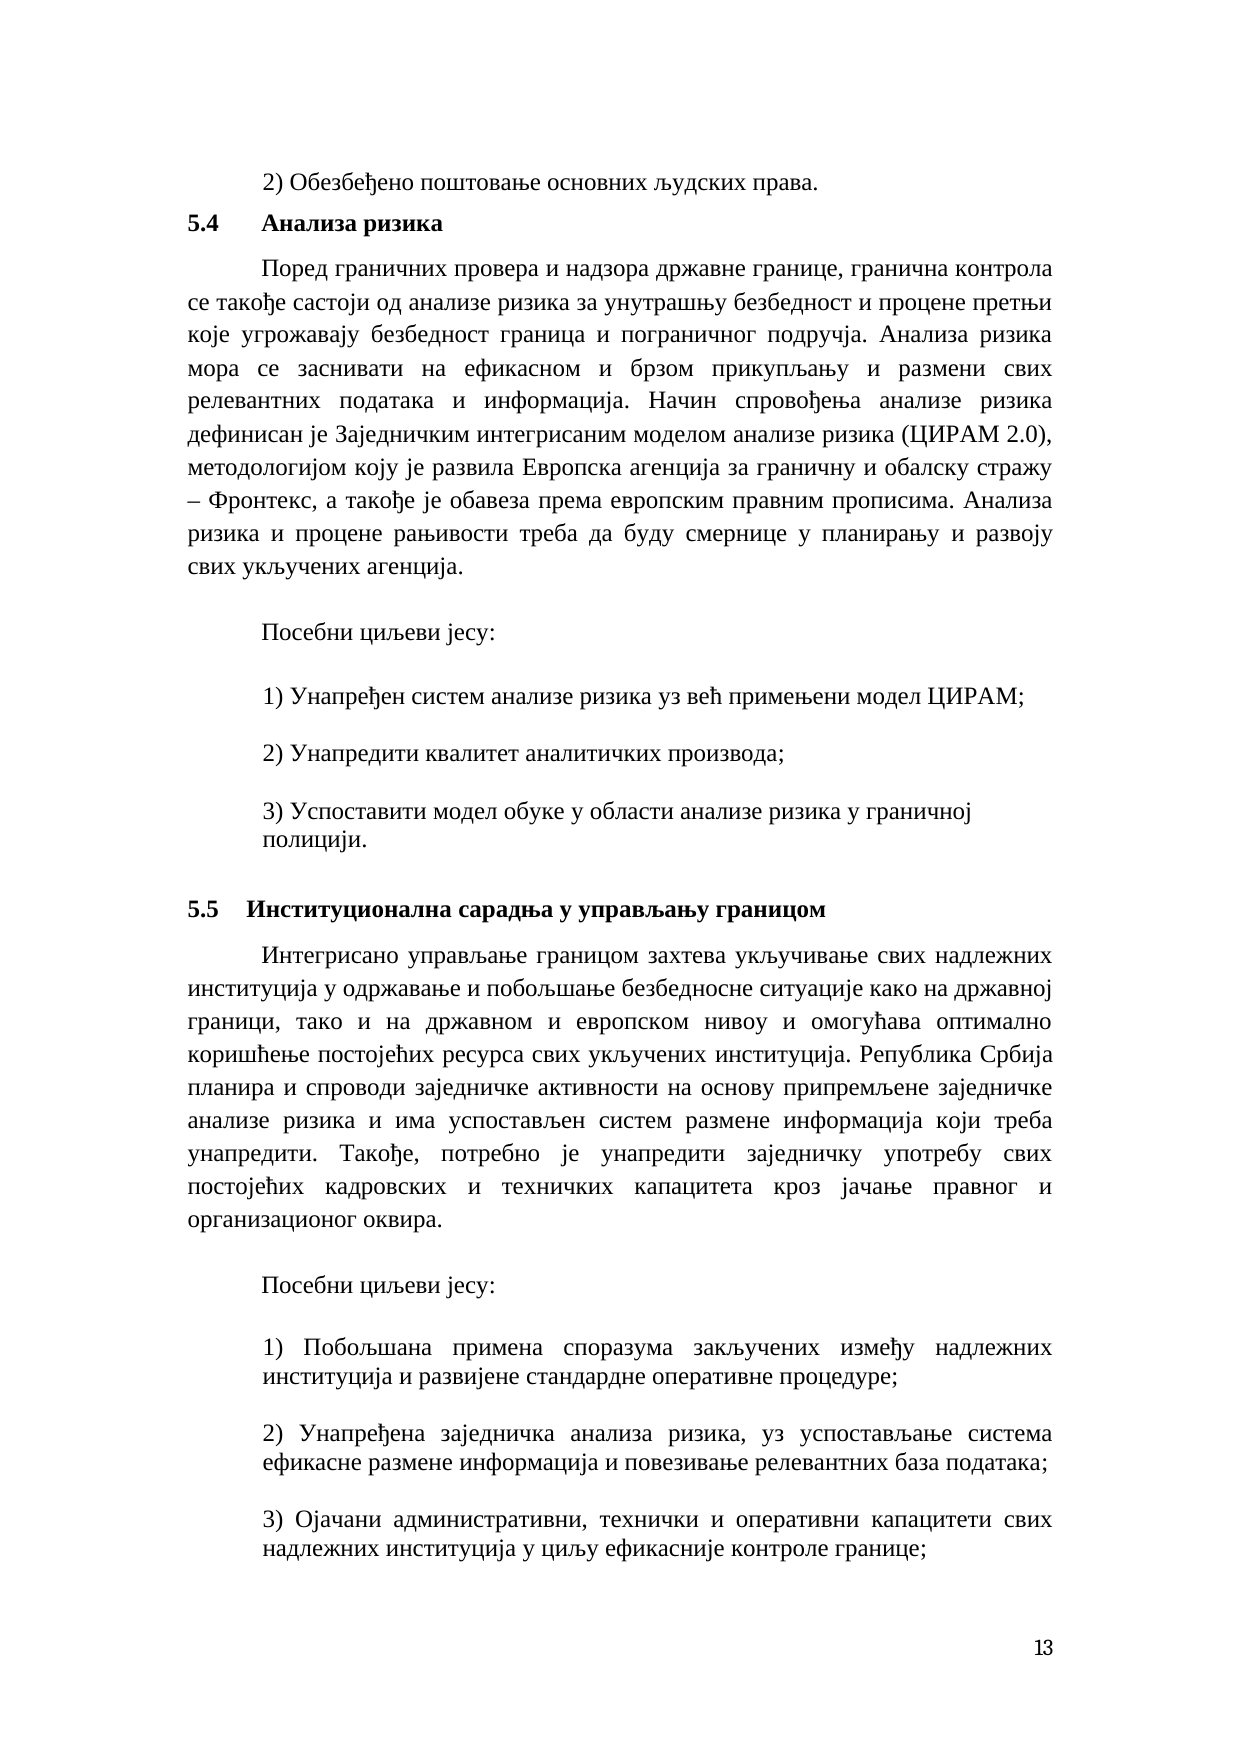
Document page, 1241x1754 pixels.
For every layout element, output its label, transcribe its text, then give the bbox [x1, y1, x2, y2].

list 3) Ојачани административни, технички и оперативни капацитети свих надлежних институција у циљу ефикасније контроле границе; [262, 1504, 1053, 1562]
subtitle Анализа ризика [187, 208, 1053, 237]
list Интегрисано управљање границом захтева укључивање свих надлежних институција у одржавање и побољшање безбедносне ситуације како на државној граници, тако и на државном и европском нивоу и омогућава оптимално коришћење постојећих ресурса свих укључених институција. Република Србија планира и спроводи заједничке активности на основу припремљене заједничке анализе ризика и има успостављен систем размене информација који треба унапредити. Такође, потребно је унапредити заједничку употребу свих постојећих кадровских и техничких капацитета кроз јачање правног и организационог оквира. [187, 940, 1053, 1233]
list 3) Успоставити модел обуке у области анализе ризика у граничној полицији. [262, 796, 1053, 853]
text Посебни циљеви јесу: [187, 617, 1053, 646]
list Поред граничних провера и надзора државне границе, гранична контрола се такође састоји од анализе ризика за унутрашњу безбедност и процене претњи које угрожавају безбедност граница и пограничног подручја. Анализа ризика мора се заснивати на ефикасном и брзом прикупљању и размени свих релевантних података и информација. Начин спровођења анализе ризика дефинисан је Заједничким интегрисаним моделом анализе ризика (ЦИРАМ 2.0), методологијом коју је развила Европска агенција за граничну и обалску стражу – Фронтекс, а такође је обавеза према европским правним прописима. Анализа ризика и процене рањивости треба да буду смернице у планирању и развоју свих укључених агенција. [187, 253, 1053, 579]
list 2) Унапређена заједничка анализа ризика, уз успостављање система ефикасне размене информација и повезивање релевантних база података; [262, 1418, 1053, 1476]
subtitle Институционална сарадња у управљању границом [187, 894, 1053, 923]
list 1) Унапређен систем анализе ризика уз већ примењени модел ЦИРАМ; [262, 681, 1053, 709]
list 1) Побољшана примена споразума закључених између надлежних институција и развијене стандардне оперативне процедуре; [262, 1332, 1053, 1389]
list 2) Обезбеђено поштовање основних људских права. [262, 167, 1053, 196]
list Посебни циљеви јесу: [187, 1270, 1053, 1299]
list 2) Унапредити квалитет аналитичких производа; [262, 738, 1053, 767]
